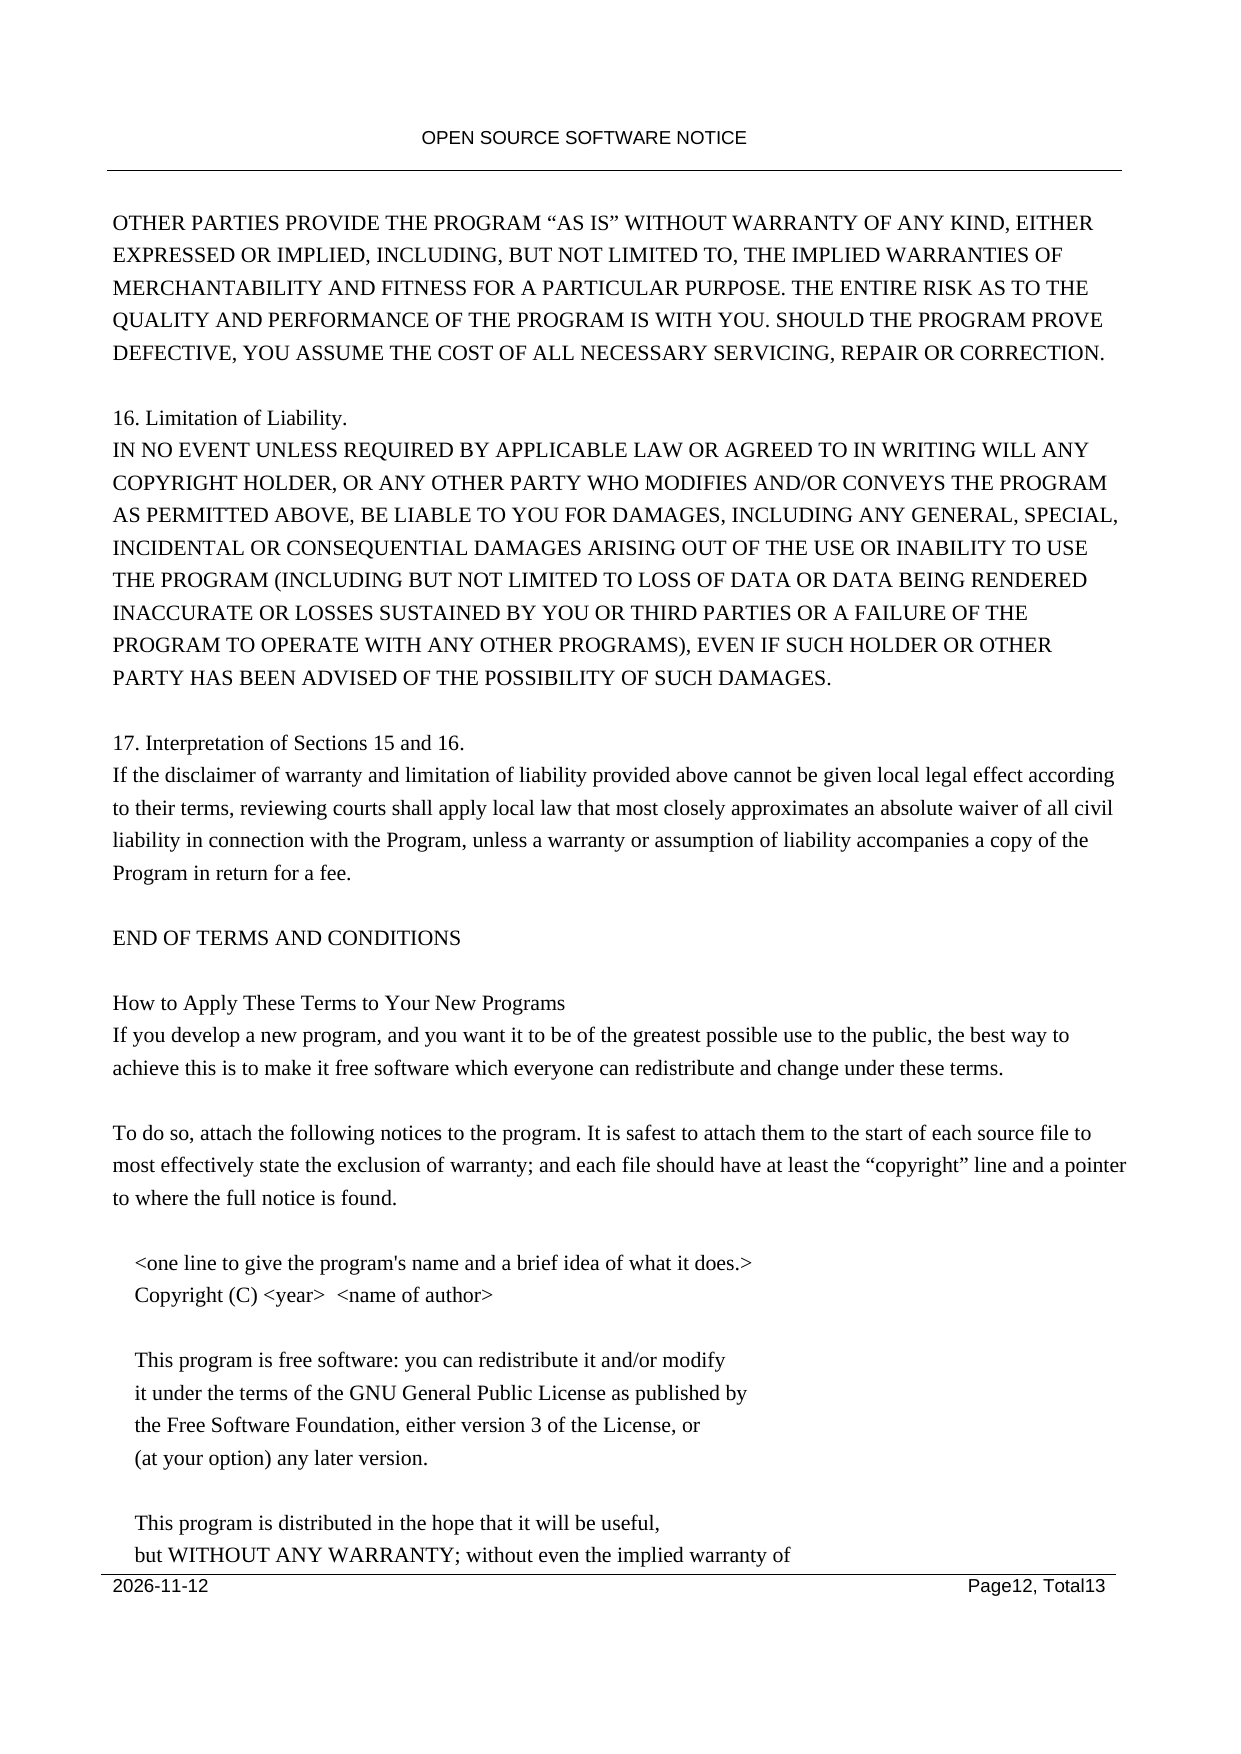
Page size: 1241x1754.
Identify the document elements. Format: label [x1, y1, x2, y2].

text [112, 206, 1128, 1571]
